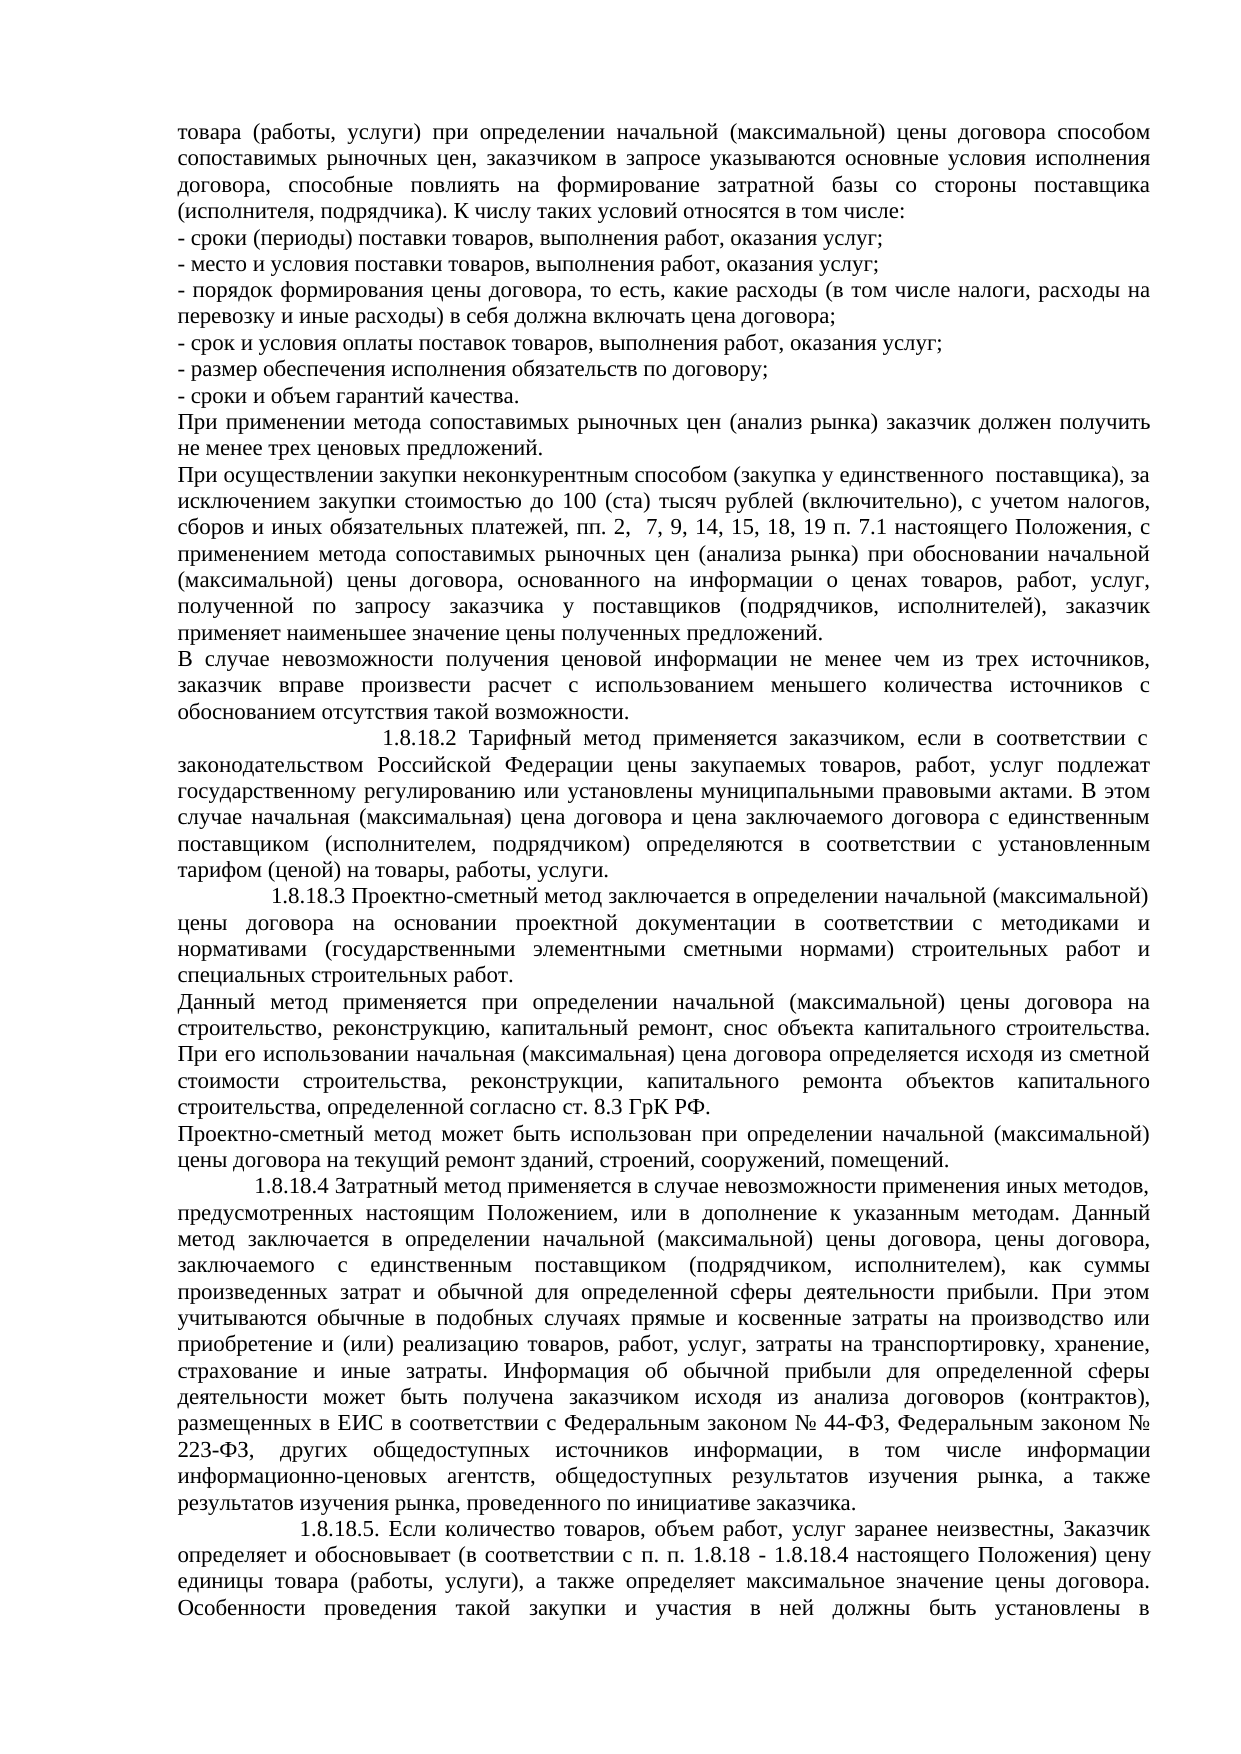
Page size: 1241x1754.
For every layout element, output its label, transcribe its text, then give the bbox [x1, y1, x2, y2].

text Проектно-сметный метод может быть использован при определении начальной (максимальной) цены договора на текущий ремонт зданий, строений, сооружений, помещений. [177, 1119, 1152, 1172]
text В случае невозможности получения ценовой информации не менее чем из трех источников, заказчик вправе произвести расчет с использованием меньшего количества источников с обоснованием отсутствия такой возможности. [177, 645, 1152, 724]
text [177, 118, 1152, 223]
text 1.8.18.3 Проектно-сметный метод заключается в определении начальной (максимальной) цены договора на основании проектной документации в соответствии с методиками и нормативами (государственными элементными сметными нормами) строительных работ и специальных строительных работ. [177, 882, 1152, 988]
text 1.8.18.4 Затратный метод применяется в случае невозможности применения иных методов, предусмотренных настоящим Положением, или в дополнение к указанным методам. Данный метод заключается в определении начальной (максимальной) цены договора, цены договора, заключаемого с единственным поставщиком (подрядчиком, исполнителем), как суммы произведенных затрат и обычной для определенной сферы деятельности прибыли. При этом учитываются обычные в подобных случаях прямые и косвенные затраты на производство или приобретение и (или) реализацию товаров, работ, услуг, затраты на транспортировку, хранение, страхование и иные затраты. Информация об обычной прибыли для определенной сферы деятельности может быть получена заказчиком исходя из анализа договоров (контрактов), размещенных в ЕИС в соответствии с Федеральным законом № 44-ФЗ, Федеральным законом № 223-ФЗ, других общедоступных источников информации, в том числе информации информационно-ценовых агентств, общедоступных результатов изучения рынка, а также результатов изучения рынка, проведенного по инициативе заказчика. [177, 1172, 1152, 1515]
text 1.8.18.2 Тарифный метод применяется заказчиком, если в соответствии с законодательством Российской Федерации цены закупаемых товаров, работ, услуг подлежат государственному регулированию или установлены муниципальными правовыми актами. В этом случае начальная (максимальная) цена договора и цена заключаемого договора с единственным поставщиком (исполнителем, подрядчиком) определяются в соответствии с установленным тарифом (ценой) на товары, работы, услуги. [177, 724, 1152, 882]
text - сроки и объем гарантий качества. [177, 382, 1152, 408]
text - место и условия поставки товаров, выполнения работ, оказания услуг; [177, 250, 1152, 276]
text - сроки (периоды) поставки товаров, выполнения работ, оказания услуг; [177, 223, 1152, 250]
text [177, 1515, 1152, 1620]
text - срок и условия оплаты поставок товаров, выполнения работ, оказания услуг; [177, 329, 1152, 355]
text При применении метода сопоставимых рыночных цен (анализ рынка) заказчик должен получить не менее трех ценовых предложений. [177, 408, 1152, 461]
text Данный метод применяется при определении начальной (максимальной) цены договора на строительство, реконструкцию, капитальный ремонт, снос объекта капитального строительства. При его использовании начальная (максимальная) цена договора определяется исходя из сметной стоимости строительства, реконструкции, капитального ремонта объектов капитального строительства, определенной согласно ст. 8.3 ГрК РФ. [177, 988, 1152, 1119]
text При осуществлении закупки неконкурентным способом (закупка у единственного поставщика), за исключением закупки стоимостью до 100 (ста) тысяч рублей (включительно), с учетом налогов, сборов и иных обязательных платежей, пп. 2, 7, 9, 14, 15, 18, 19 п. 7.1 настоящего Положения, с применением метода сопоставимых рыночных цен (анализа рынка) при обосновании начальной (максимальной) цены договора, основанного на информации о ценах товаров, работ, услуг, полученной по запросу заказчика у поставщиков (подрядчиков, исполнителей), заказчик применяет наименьшее значение цены полученных предложений. [177, 461, 1152, 645]
text - размер обеспечения исполнения обязательств по договору; [177, 355, 1152, 382]
text - порядок формирования цены договора, то есть, какие расходы (в том числе налоги, расходы на перевозку и иные расходы) в себя должна включать цена договора; [177, 276, 1152, 329]
